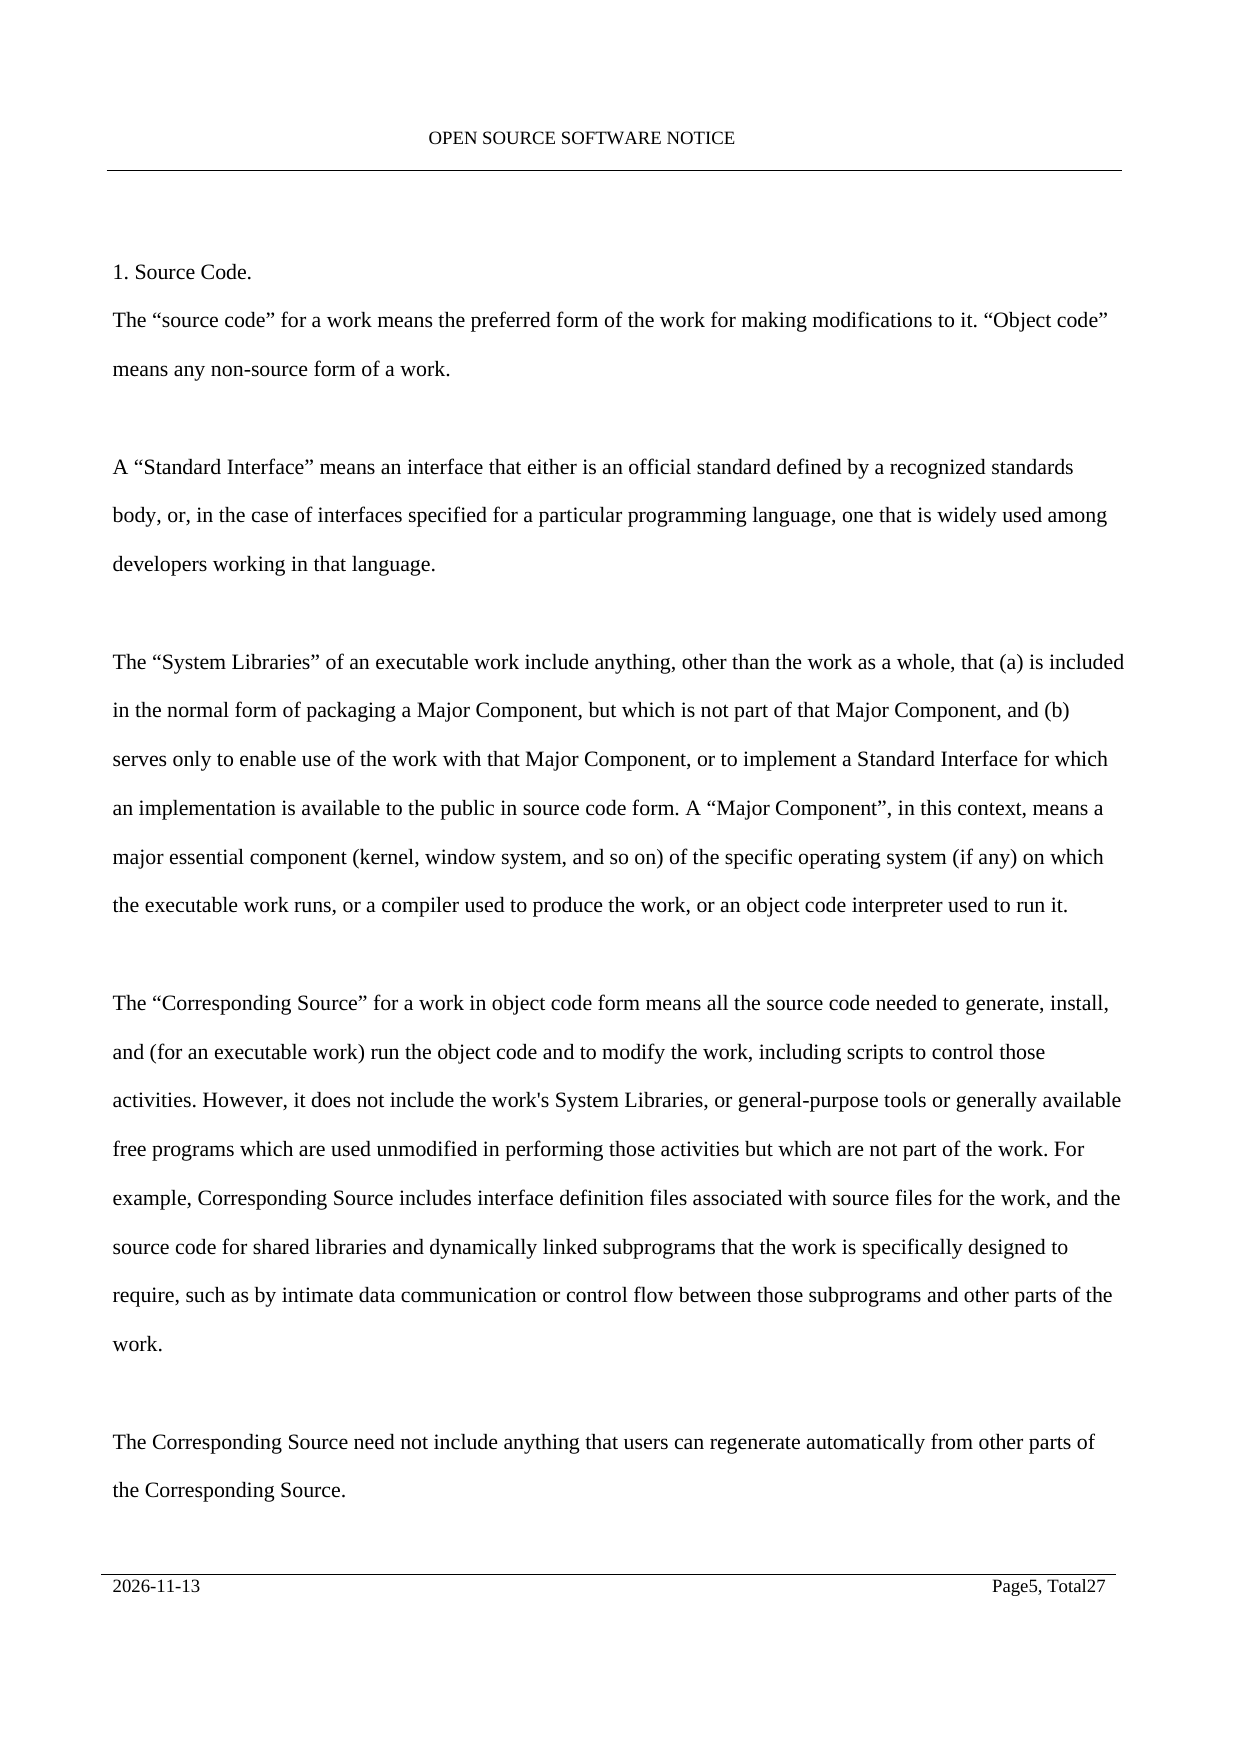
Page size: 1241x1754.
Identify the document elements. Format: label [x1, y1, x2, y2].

text [112, 206, 1128, 1506]
